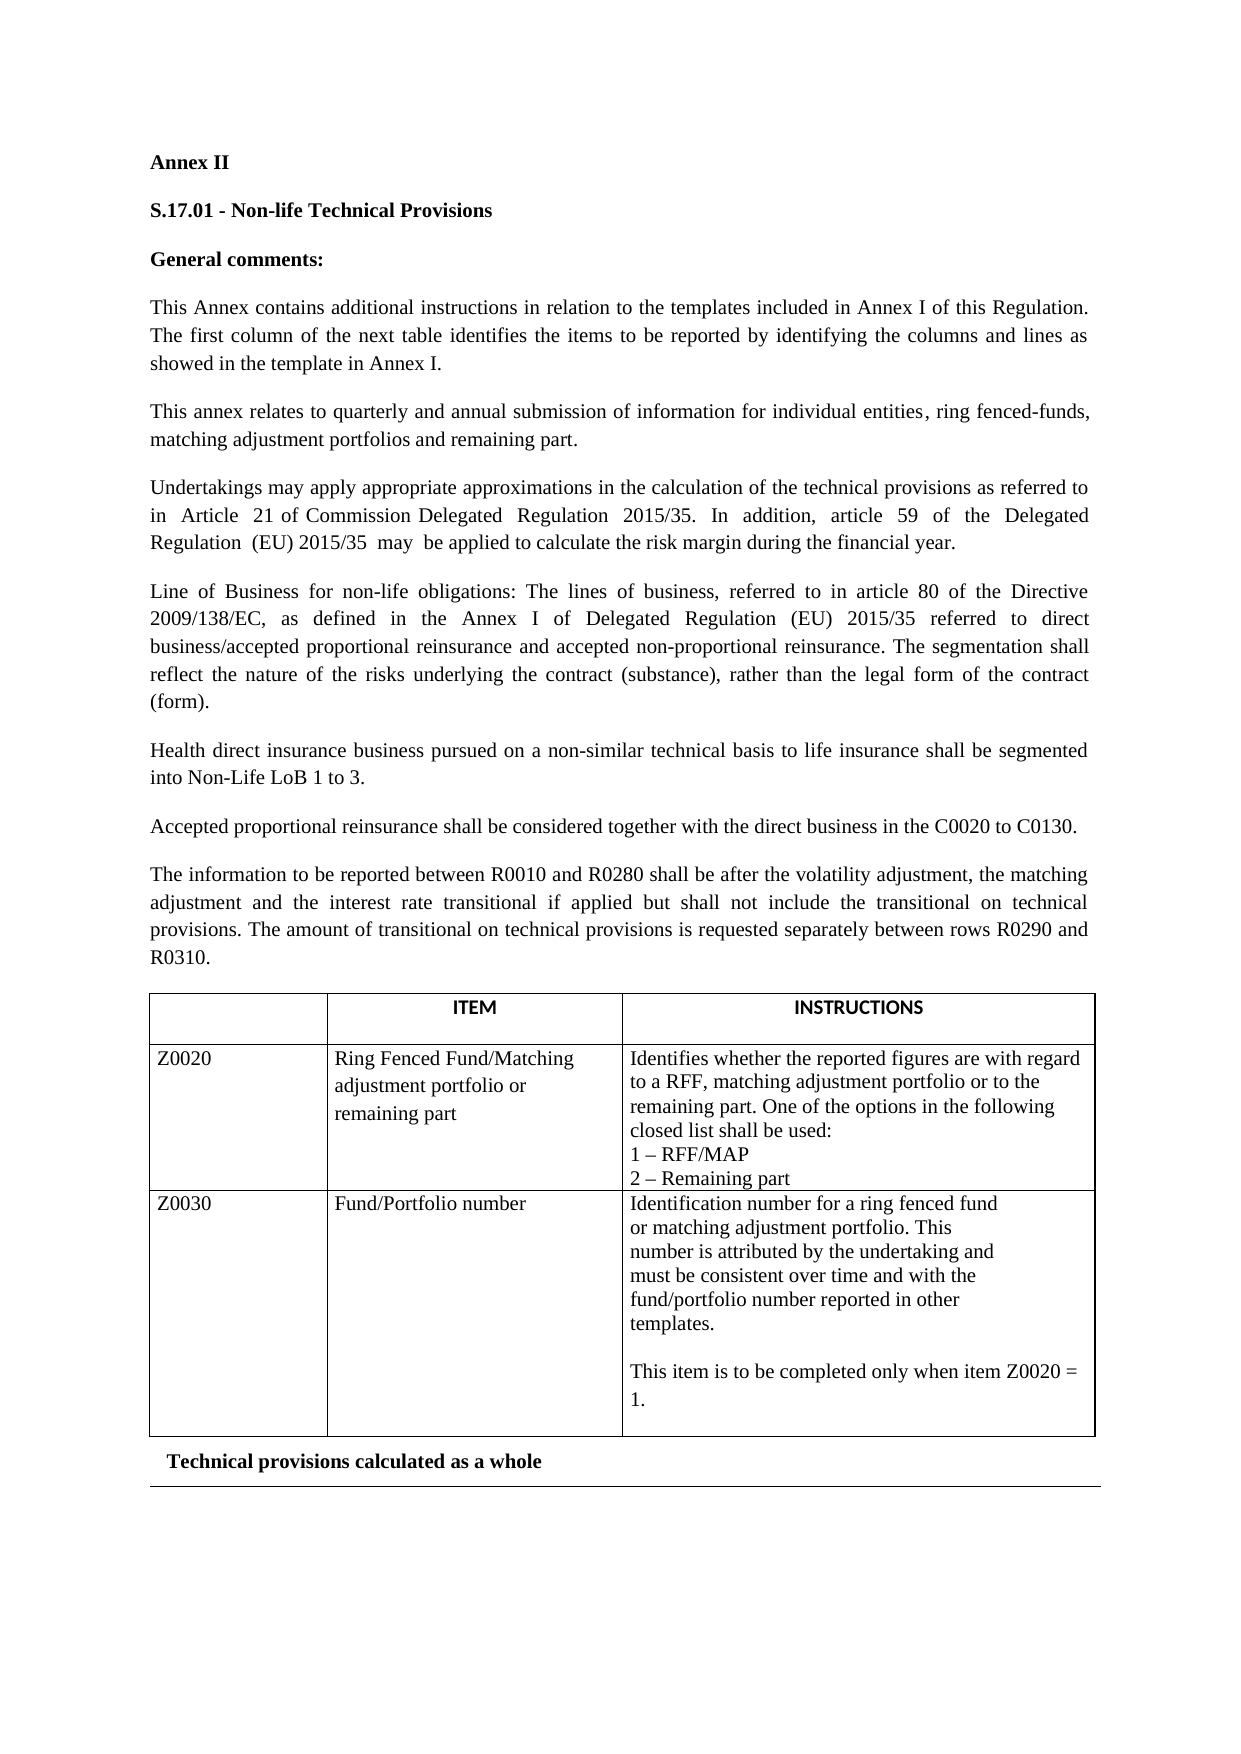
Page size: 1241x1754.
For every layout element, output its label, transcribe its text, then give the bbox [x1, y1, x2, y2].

text Annex II [150, 150, 1090, 174]
table_cell Z0020 [150, 1045, 327, 1190]
text Undertakings may apply appropriate approximations in the calculation of the technical provisions as referred to in Article 21 of Commission Delegated Regulation 2015/35. In addition, article 59 of the Delegated Regulation (EU) 2015/35 may be applied to calculate the risk margin during the financial year. [150, 475, 1090, 554]
table_header [150, 994, 327, 1044]
text S.17.01 - Non-life Technical Provisions [150, 198, 1090, 222]
text Line of Business for non-life obligations: The lines of business, referred to in article 80 of the Directive 2009/138/EC, as defined in the Annex I of Delegated Regulation (EU) 2015/35 referred to direct business/accepted proportional reinsurance and accepted non-proportional reinsurance. The segmentation shall reflect the nature of the risks underlying the contract (substance), rather than the legal form of the contract (form). [150, 579, 1090, 713]
table_header INSTRUCTIONS [623, 994, 1094, 1044]
text The information to be reported between R0010 and R0280 shall be after the volatility adjustment, the matching adjustment and the interest rate transitional if applied but shall not include the transitional on technical provisions. The amount of transitional on technical provisions is requested separately between rows R0290 and R0310. [150, 862, 1090, 969]
table_cell Fund/Portfolio number [328, 1191, 622, 1436]
table_cell Identifies whether the reported figures are with regard to a RFF, matching adjustment portfolio or to the remaining part. One of the options in the following closed list shall be used: 1 – RFF/MAP 2 – Remaining part [623, 1045, 1094, 1190]
text Accepted proportional reinsurance shall be considered together with the direct business in the C0020 to C0130. [150, 813, 1090, 838]
table_header Technical provisions calculated as a whole [150, 1437, 1101, 1486]
table_cell Z0030 [150, 1191, 327, 1436]
table_cell Ring Fenced Fund/Matching adjustment portfolio or remaining part [328, 1045, 622, 1190]
table_cell Identification number for a ring fenced fund or matching adjustment portfolio. This number is attributed by the undertaking and must be consistent over time and with the fund/portfolio number reported in other templates. This item is to be completed only when item Z0020 = 1. [623, 1191, 1094, 1436]
text General comments: [150, 247, 1090, 271]
table_header ITEM [328, 994, 622, 1044]
text Health direct insurance business pursued on a non-similar technical basis to life insurance shall be segmented into Non-Life LoB 1 to 3. [150, 737, 1090, 789]
text This annex relates to quarterly and annual submission of information for individual entities, ring fenced-funds, matching adjustment portfolios and remaining part. [150, 399, 1090, 451]
text This Annex contains additional instructions in relation to the templates included in Annex I of this Regulation. The first column of the next table identifies the items to be reported by identifying the columns and lines as showed in the template in Annex I. [150, 295, 1090, 374]
